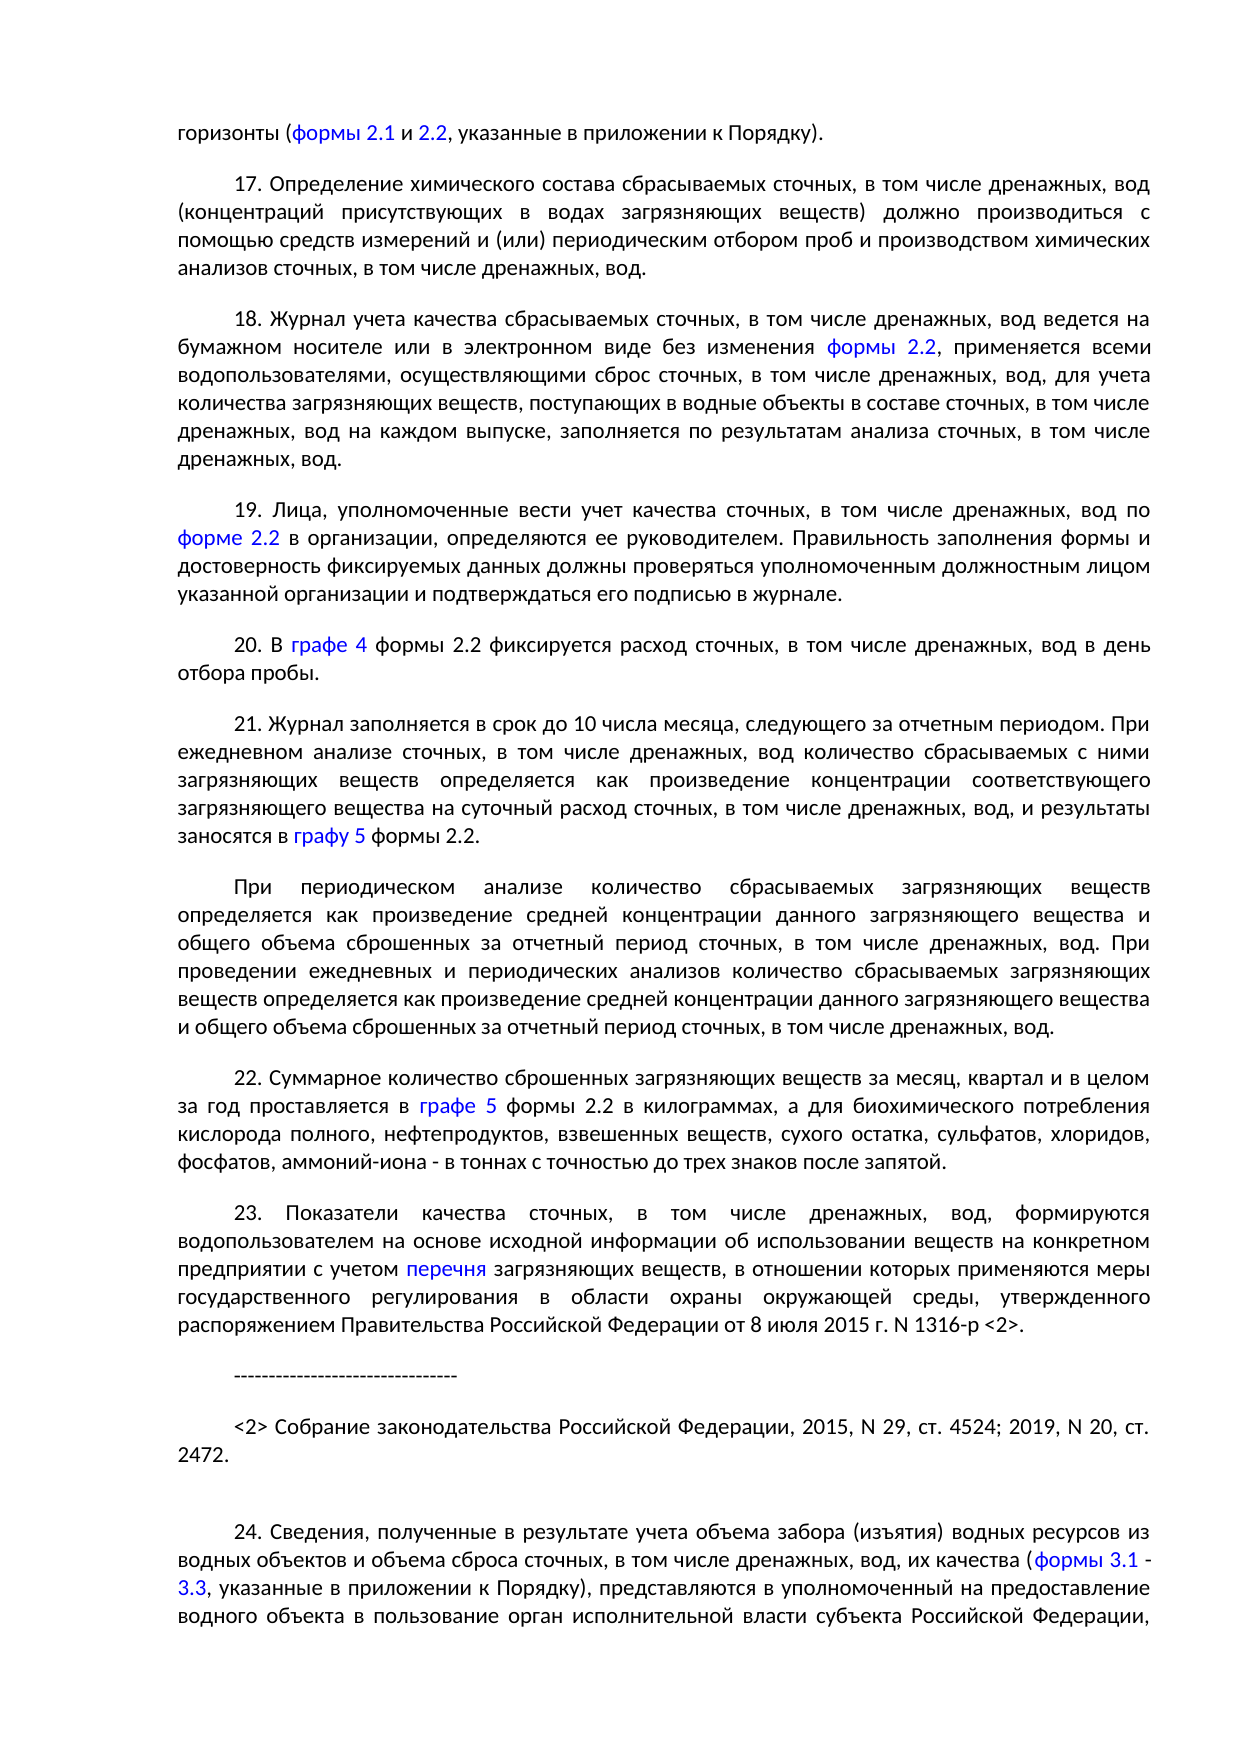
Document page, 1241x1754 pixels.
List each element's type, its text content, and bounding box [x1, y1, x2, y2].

text При периодическом анализе количество сбрасываемых загрязняющих веществ определяется как произведение средней концентрации данного загрязняющего вещества и общего объема сброшенных за отчетный период сточных, в том числе дренажных, вод. При проведении ежедневных и периодических анализов количество сбрасываемых загрязняющих веществ определяется как произведение средней концентрации данного загрязняющего вещества и общего объема сброшенных за отчетный период сточных, в том числе дренажных, вод. [177, 872, 1152, 1040]
text 22. Суммарное количество сброшенных загрязняющих веществ за месяц, квартал и в целом за год проставляется в графе 5 формы 2.2 в килограммах, а для биохимического потребления кислорода полного, нефтепродуктов, взвешенных веществ, сухого остатка, сульфатов, хлоридов, фосфатов, аммоний-иона - в тоннах с точностью до трех знаков после запятой. [177, 1063, 1152, 1175]
text 23. Показатели качества сточных, в том числе дренажных, вод, формируются водопользователем на основе исходной информации об использовании веществ на конкретном предприятии с учетом перечня загрязняющих веществ, в отношении которых применяются меры государственного регулирования в области охраны окружающей среды, утвержденного распоряжением Правительства Российской Федерации от 8 июля 2015 г. N 1316-р <2>. [177, 1198, 1152, 1338]
text 18. Журнал учета качества сбрасываемых сточных, в том числе дренажных, вод ведется на бумажном носителе или в электронном виде без изменения формы 2.2, применяется всеми водопользователями, осуществляющими сброс сточных, в том числе дренажных, вод, для учета количества загрязняющих веществ, поступающих в водные объекты в составе сточных, в том числе дренажных, вод на каждом выпуске, заполняется по результатам анализа сточных, в том числе дренажных, вод. [177, 304, 1152, 472]
text <2> Собрание законодательства Российской Федерации, 2015, N 29, ст. 4524; 2019, N 20, ст. 2472. [177, 1412, 1152, 1468]
text -------------------------------- [177, 1361, 1152, 1389]
text 19. Лица, уполномоченные вести учет качества сточных, в том числе дренажных, вод по форме 2.2 в организации, определяются ее руководителем. Правильность заполнения формы и достоверность фиксируемых данных должны проверяться уполномоченным должностным лицом указанной организации и подтверждаться его подписью в журнале. [177, 495, 1152, 607]
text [177, 1517, 1152, 1629]
text 21. Журнал заполняется в срок до 10 числа месяца, следующего за отчетным периодом. При ежедневном анализе сточных, в том числе дренажных, вод количество сбрасываемых с ними загрязняющих веществ определяется как произведение концентрации соответствующего загрязняющего вещества на суточный расход сточных, в том числе дренажных, вод, и результаты заносятся в графу 5 формы 2.2. [177, 709, 1152, 849]
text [177, 118, 1152, 146]
text 20. В графе 4 формы 2.2 фиксируется расход сточных, в том числе дренажных, вод в день отбора пробы. [177, 630, 1152, 686]
text 17. Определение химического состава сбрасываемых сточных, в том числе дренажных, вод (концентраций присутствующих в водах загрязняющих веществ) должно производиться с помощью средств измерений и (или) периодическим отбором проб и производством химических анализов сточных, в том числе дренажных, вод. [177, 169, 1152, 281]
